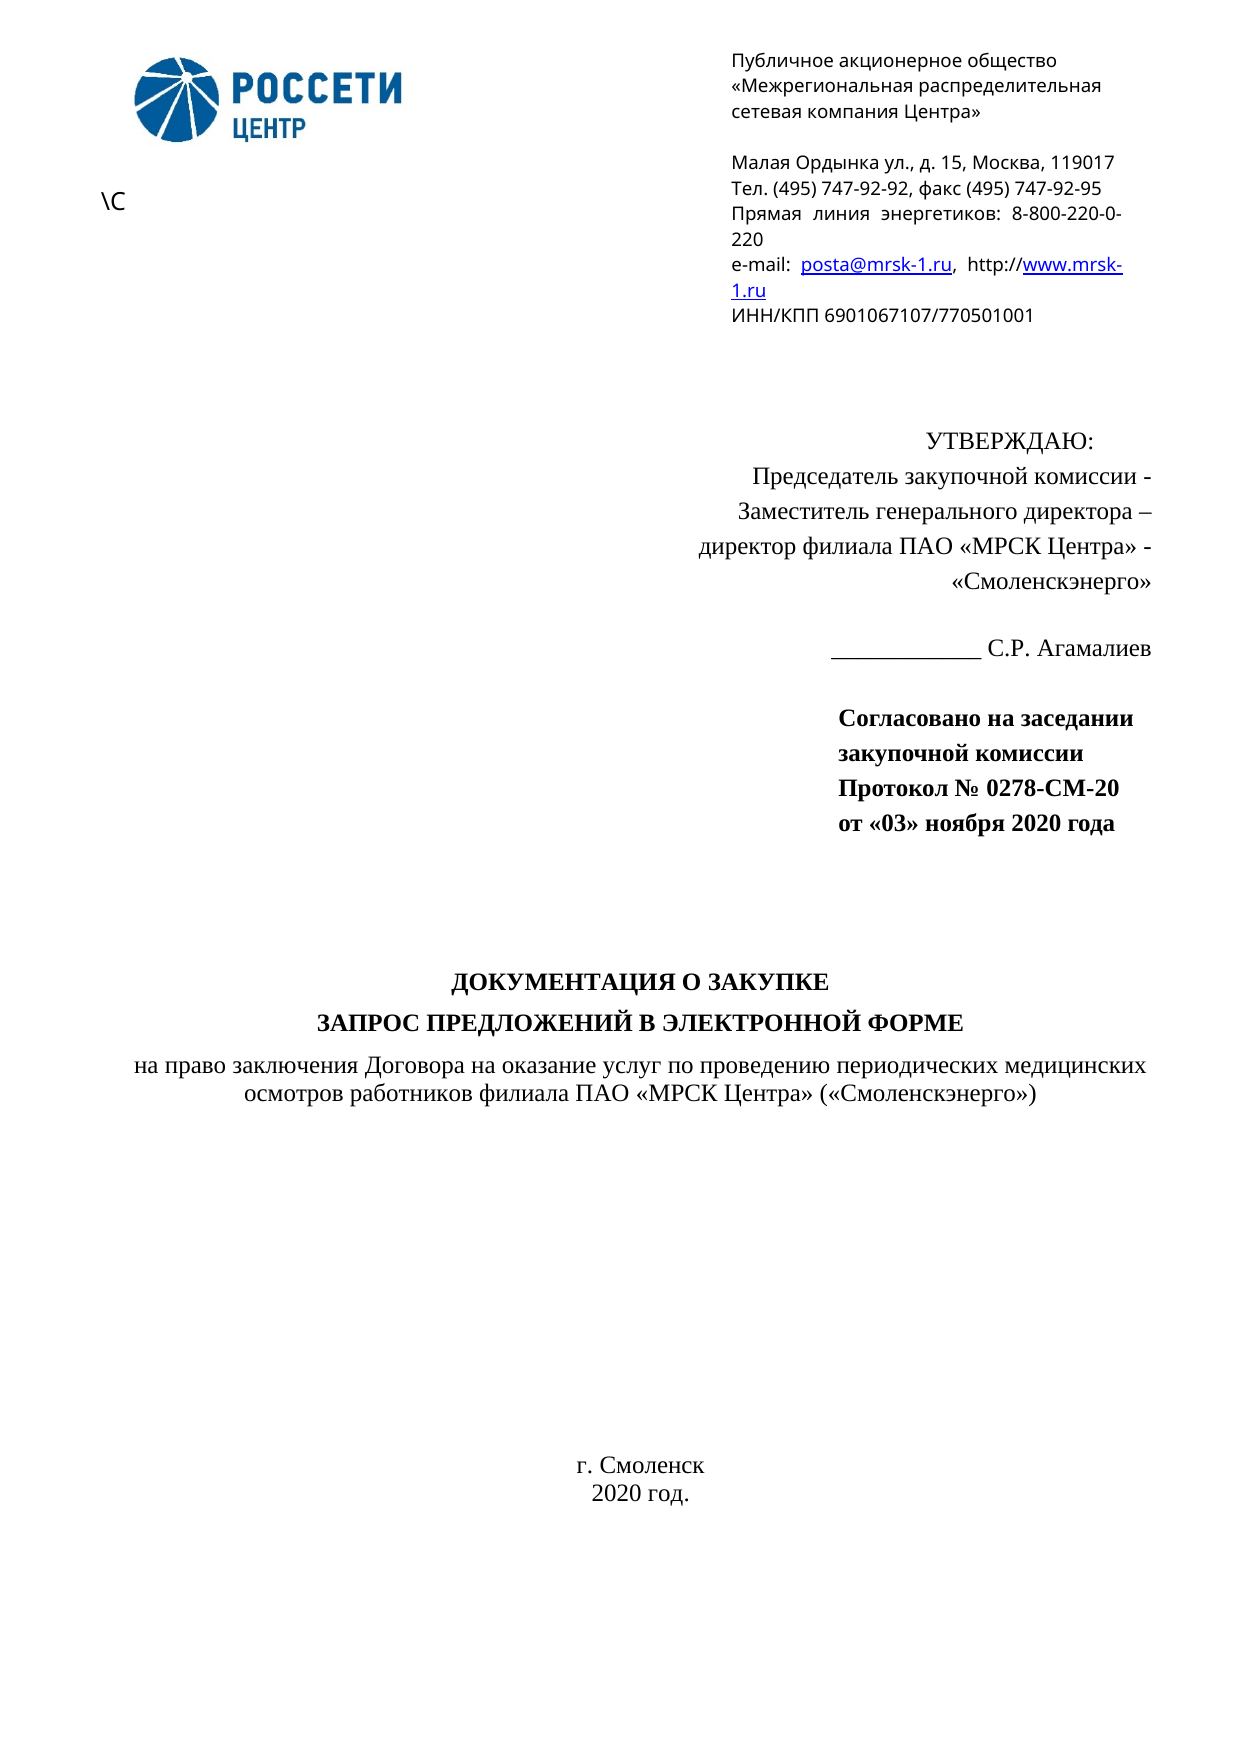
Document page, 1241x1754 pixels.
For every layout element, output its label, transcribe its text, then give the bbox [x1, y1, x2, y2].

text Заместитель генерального директора – [129, 496, 1151, 524]
text г. Смоленск 2020 год. [129, 1450, 1151, 1507]
text ЗАПРОС ПРЕДЛОЖЕНИЙ В ЭЛЕКТРОННОЙ ФОРМЕ [129, 1008, 1151, 1037]
text УТВЕРЖДАЮ: [868, 426, 1151, 454]
text закупочной комиссии [838, 738, 1151, 767]
text Председатель закупочной комиссии - [129, 461, 1151, 489]
text на право заключения Договора на оказание услуг по проведению периодических медицинских осмотров работников филиала ПАО «МРСК Центра» («Смоленскэнерго») [129, 1050, 1151, 1107]
text ____________ С.Р. Агамалиев [129, 633, 1151, 662]
text Протокол № 0278-СМ-20 [838, 773, 1151, 802]
text директор филиала ПАО «МРСК Центра» - [129, 531, 1151, 559]
table_header Публичное акционерное общество «Межрегиональная распределительная сетевая компания Центра» Малая Ордынка ул., д. 15, Москва, 119017 Тел. (495) 747-92-92, факс (495) 747-92-95 Прямая линия энергетиков: 8-800-220-0-220 e-mail: posta@mrsk-1.ru, http://www.mrsk-1.ru ИНН/КПП 6901067107/770501001 [720, 47, 1133, 334]
text «Смоленскэнерго» [129, 566, 1151, 594]
text Согласовано на заседании [838, 703, 1151, 732]
table_header \С [129, 47, 720, 334]
text ДОКУМЕНТАЦИЯ О ЗАКУПКЕ [129, 967, 1151, 996]
text от «03» ноября 2020 года [838, 808, 1151, 837]
